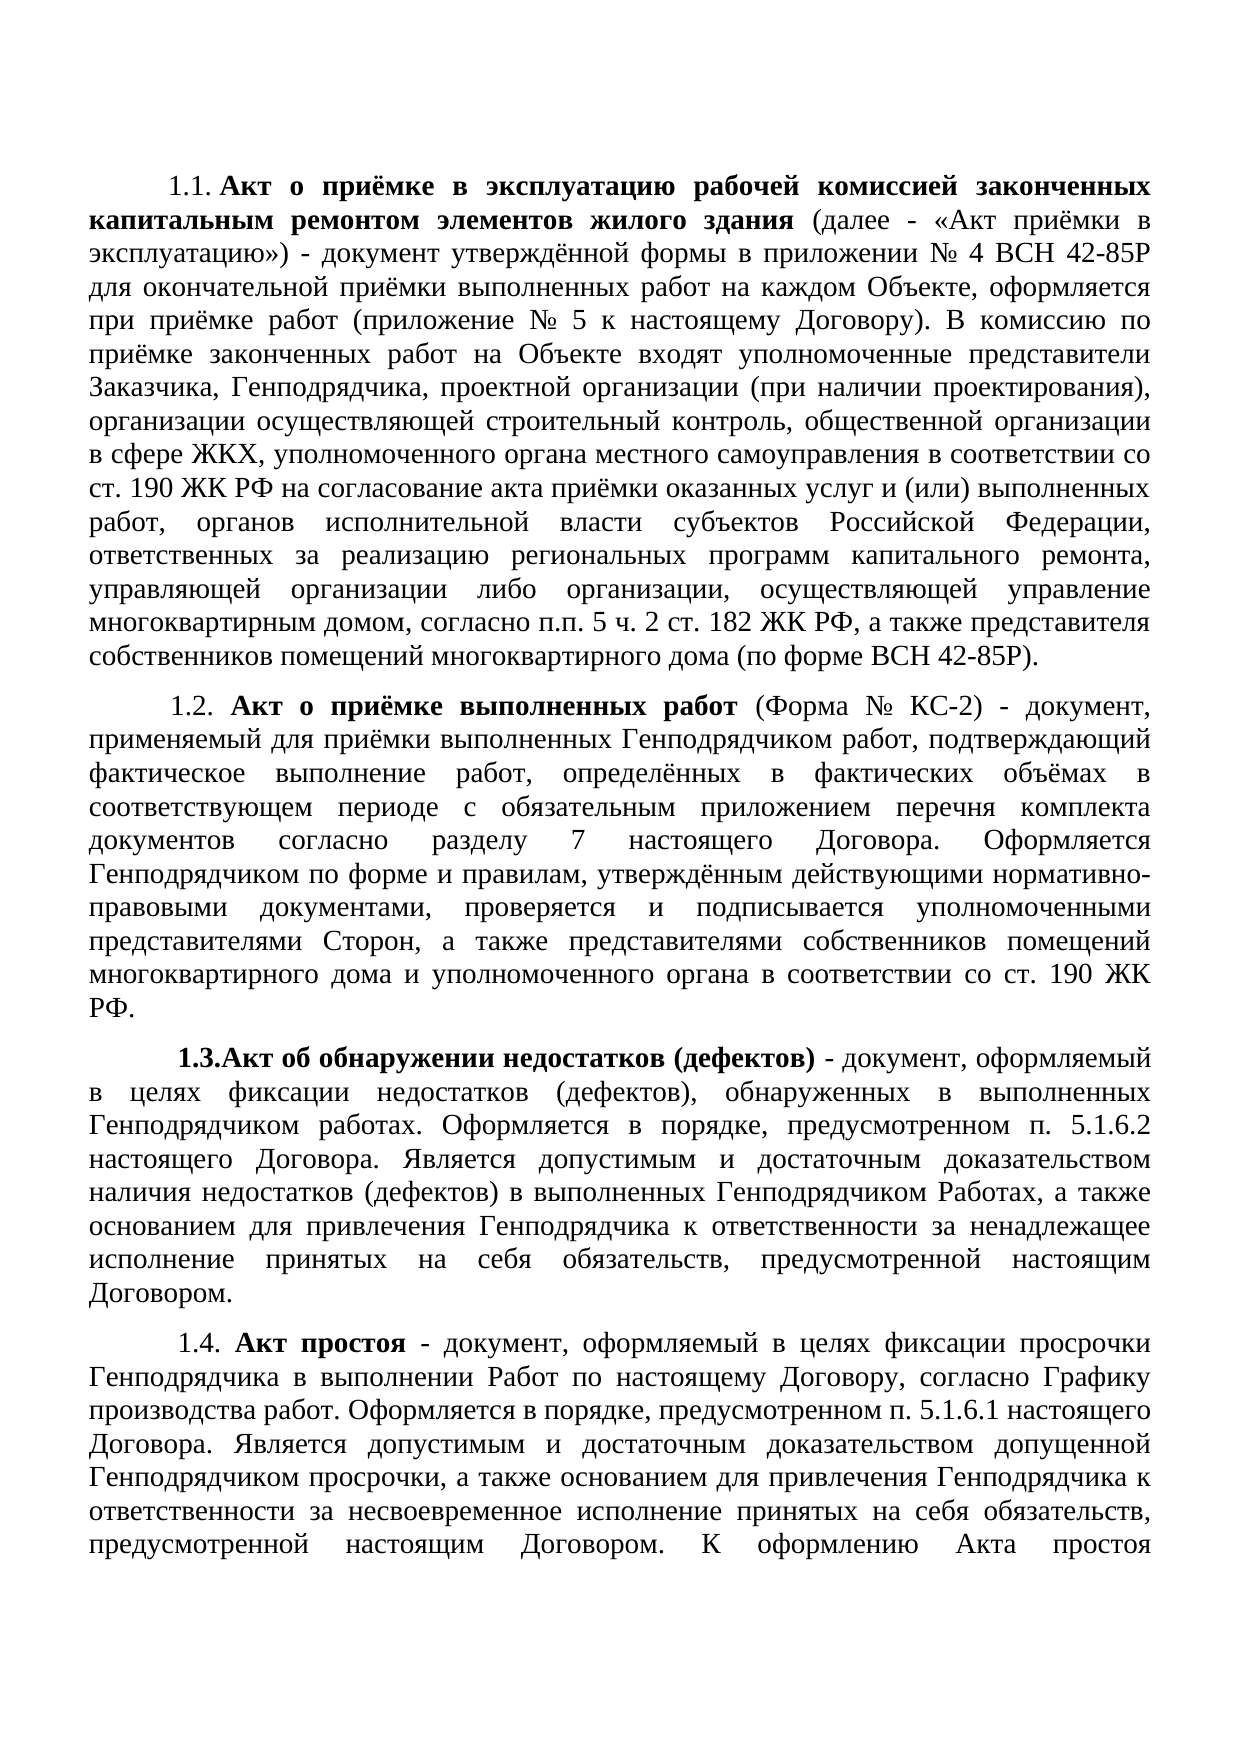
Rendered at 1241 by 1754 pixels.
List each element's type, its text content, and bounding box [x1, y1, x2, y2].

text 1.2. Акт о приёмке выполненных работ (Форма № КС-2) - документ, применяемый для приёмки выполненных Генподрядчиком работ, подтверждающий фактическое выполнение работ, определённых в фактических объёмах в соответствующем периоде с обязательным приложением перечня комплекта документов согласно разделу 7 настоящего Договора. Оформляется Генподрядчиком по форме и правилам, утверждённым действующими нормативно-правовыми документами, проверяется и подписывается уполномоченными представителями Сторон, а также представителями собственников помещений многоквартирного дома и уполномоченного органа в соответствии со ст. 190 ЖК РФ. [89, 688, 1152, 1023]
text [89, 1325, 1152, 1560]
text 1.3.Акт об обнаружении недостатков (дефектов) - документ, оформляемый в целях фиксации недостатков (дефектов), обнаруженных в выполненных Генподрядчиком работах. Оформляется в порядке, предусмотренном п. 5.1.6.2 настоящего Договора. Является допустимым и достаточным доказательством наличия недостатков (дефектов) в выполненных Генподрядчиком Работах, а также основанием для привлечения Генподрядчика к ответственности за ненадлежащее исполнение принятых на себя обязательств, предусмотренной настоящим Договором. [89, 1040, 1152, 1308]
list Акт о приёмке в эксплуатацию рабочей комиссией законченных капитальным ремонтом элементов жилого здания (далее - «Акт приёмки в эксплуатацию») - документ утверждённой формы в приложении № 4 ВСН 42-85Р для окончательной приёмки выполненных работ на каждом Объекте, оформляется при приёмке работ (приложение № 5 к настоящему Договору). В комиссию по приёмке законченных работ на Объекте входят уполномоченные представители Заказчика, Генподрядчика, проектной организации (при наличии проектирования), организации осуществляющей строительный контроль, общественной организации в сфере ЖКХ, уполномоченного органа местного самоуправления в соответствии со ст. 190 ЖК РФ на согласование акта приёмки оказанных услуг и (или) выполненных работ, органов исполнительной власти субъектов Российской Федерации, ответственных за реализацию региональных программ капитального ремонта, управляющей организации либо организации, осуществляющей управление многоквартирным домом, согласно п.п. 5 ч. 2 ст. 182 ЖК РФ, а также представителя собственников помещений многоквартирного дома (по форме ВСН 42-85Р). [89, 168, 1152, 671]
